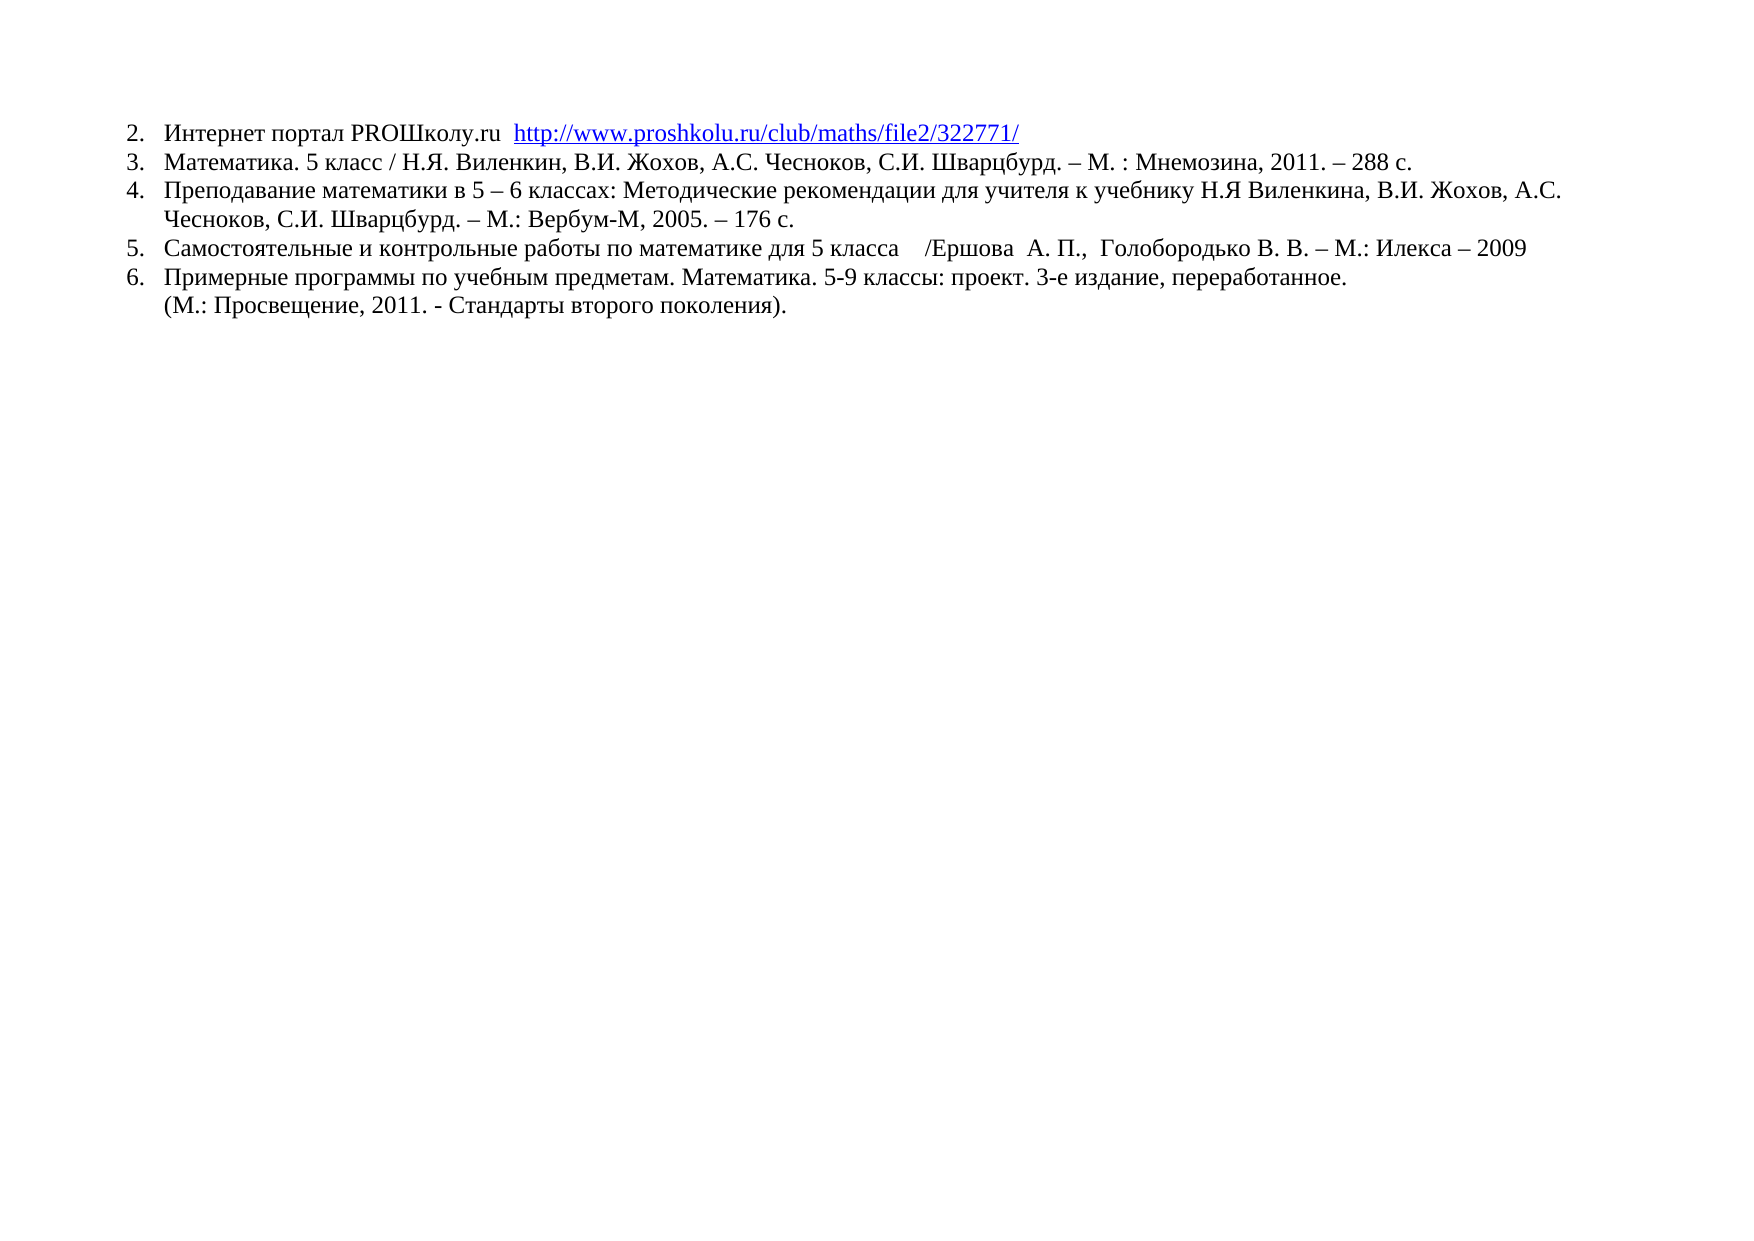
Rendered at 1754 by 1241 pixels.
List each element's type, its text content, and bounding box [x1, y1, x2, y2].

list Преподавание математики в 5 – 6 классах: Методические рекомендации для учителя к учебнику Н.Я Виленкина, В.И. Жохов, А.С. Чесноков, С.И. Шварцбурд. – М.: Вербум-М, 2005. – 176 с. [126, 176, 1665, 233]
list Интернет портал PROШколу.ru http://www.proshkolu.ru/club/maths/file2/322771/ [126, 118, 1665, 147]
list Самостоятельные и контрольные работы по математике для 5 класса /Ершова А. П., Голобородько В. В. – М.: Илекса – 2009 [126, 233, 1665, 262]
list Математика. 5 класс / Н.Я. Виленкин, В.И. Жохов, А.С. Чесноков, С.И. Шварцбурд. – М. : Мнемозина, 2011. – 288 с. [126, 147, 1665, 176]
list Примерные программы по учебным предметам. Математика. 5-9 классы: проект. 3-е издание, переработанное. (М.: Просвещение, 2011. - Стандарты второго поколения). [126, 262, 1665, 319]
